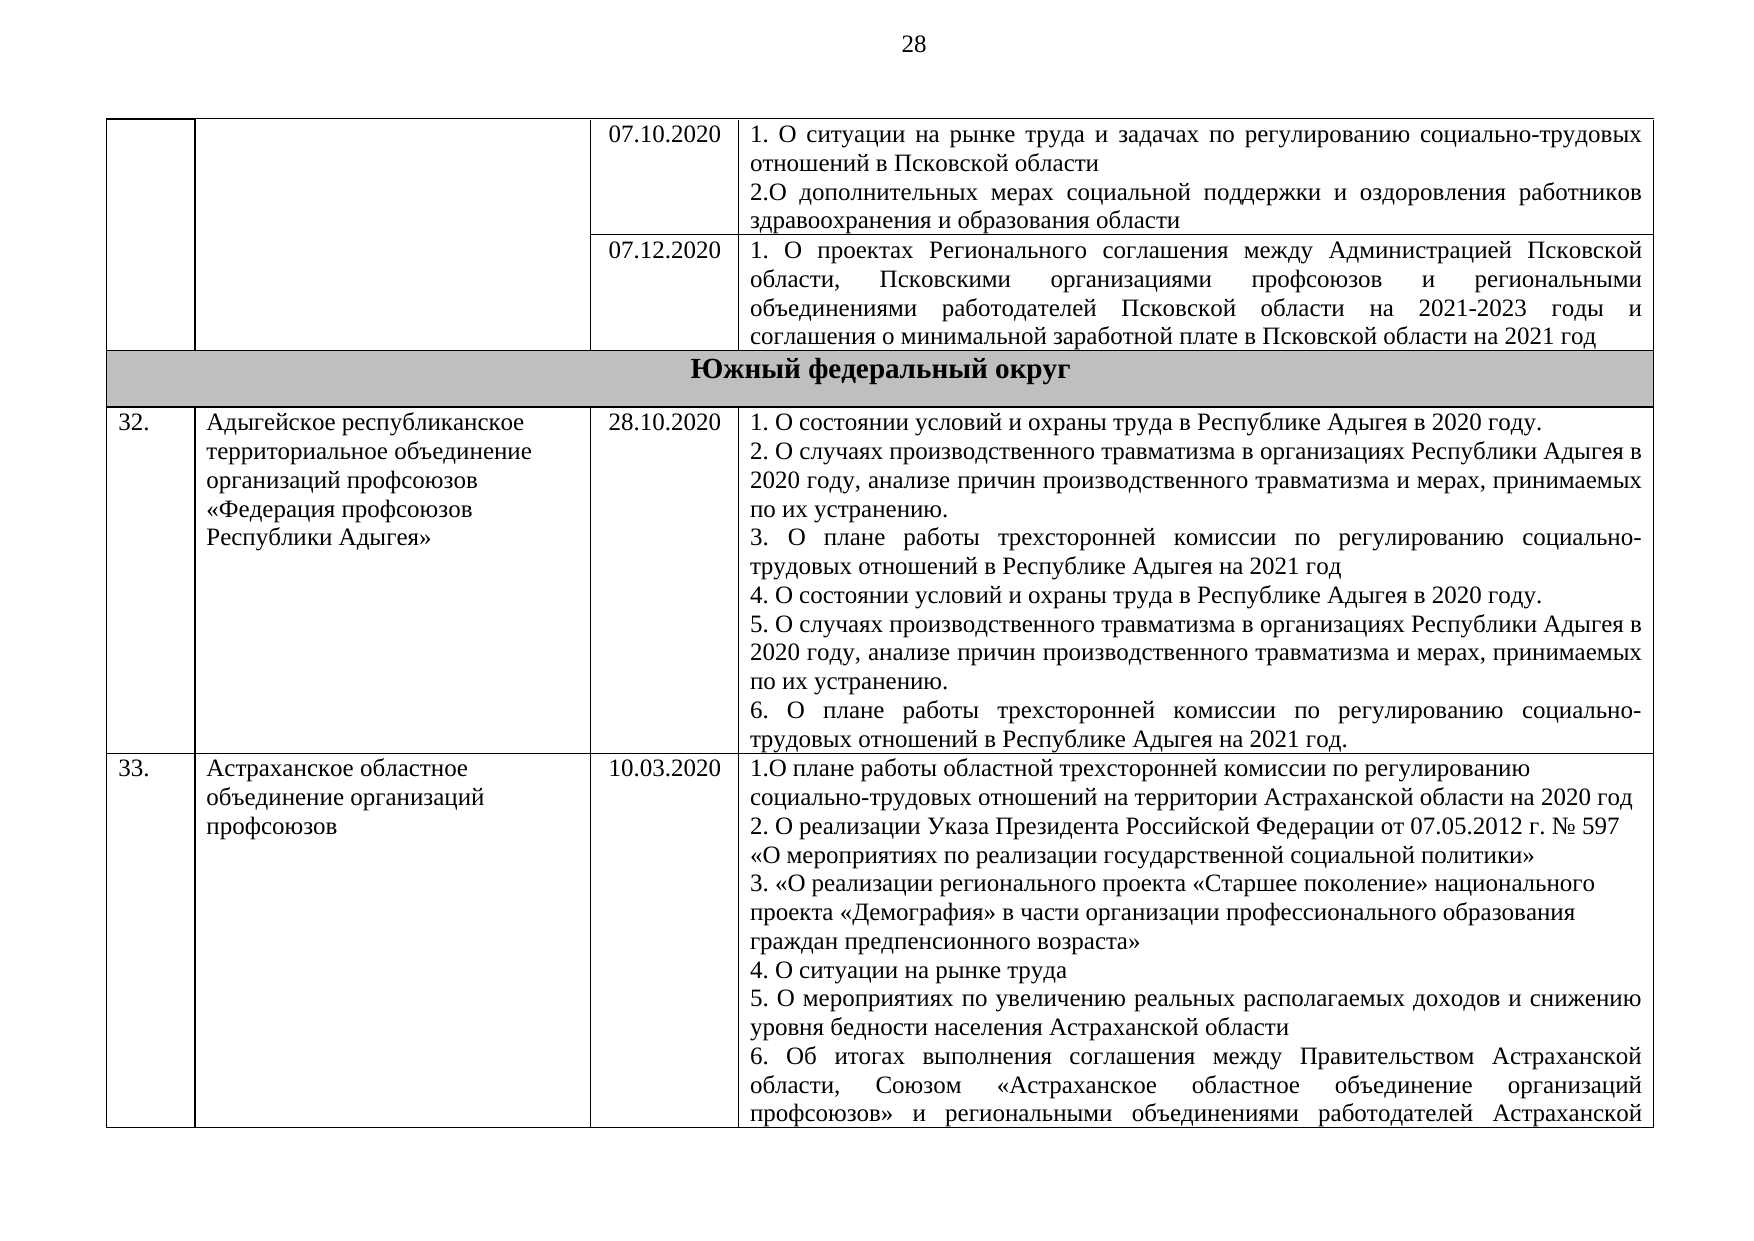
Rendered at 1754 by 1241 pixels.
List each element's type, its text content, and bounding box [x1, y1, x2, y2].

table_cell [107, 408, 194, 752]
table_cell 1. О состоянии условий и охраны труда в Республике Адыгея в 2020 году. 2. О случаях производственного травматизма в организациях Республики Адыгея в 2020 году, анализе причин производственного травматизма и мерах, принимаемых по их устранению. 3. О плане работы трехсторонней комиссии по регулированию социально-трудовых отношений в Республике Адыгея на 2021 год 4. О состоянии условий и охраны труда в Республике Адыгея в 2020 году. 5. О случаях производственного травматизма в организациях Республики Адыгея в 2020 году, анализе причин производственного травматизма и мерах, принимаемых по их устранению. 6. О плане работы трехсторонней комиссии по регулированию социально-трудовых отношений в Республике Адыгея на 2021 год. [739, 408, 1653, 752]
table_cell 28.10.2020 [591, 408, 738, 752]
table_cell Южный федеральный округ [107, 351, 1653, 406]
table_cell Адыгейское республиканское территориальное объединение организаций профсоюзов «Федерация профсоюзов Республики Адыгея» [196, 408, 590, 752]
table_cell 10.03.2020 [591, 754, 738, 1127]
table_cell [196, 754, 590, 1127]
table_cell 1. О проектах Регионального соглашения между Администрацией Псковской области, Псковскими организациями профсоюзов и региональными объединениями работодателей Псковской области на 2021-2023 годы и соглашения о минимальной заработной плате в Псковской области на 2021 год [739, 235, 1653, 350]
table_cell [739, 754, 1653, 1127]
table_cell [196, 119, 590, 350]
table_cell [107, 754, 194, 1127]
table_cell 07.12.2020 [591, 235, 738, 350]
table_cell 07.10.2020 [591, 119, 738, 234]
table_cell [107, 120, 194, 350]
table_cell 1. О ситуации на рынке труда и задачах по регулированию социально-трудовых отношений в Псковской области 2.О дополнительных мерах социальной поддержки и оздоровления работников здравоохранения и образования области [739, 119, 1653, 234]
